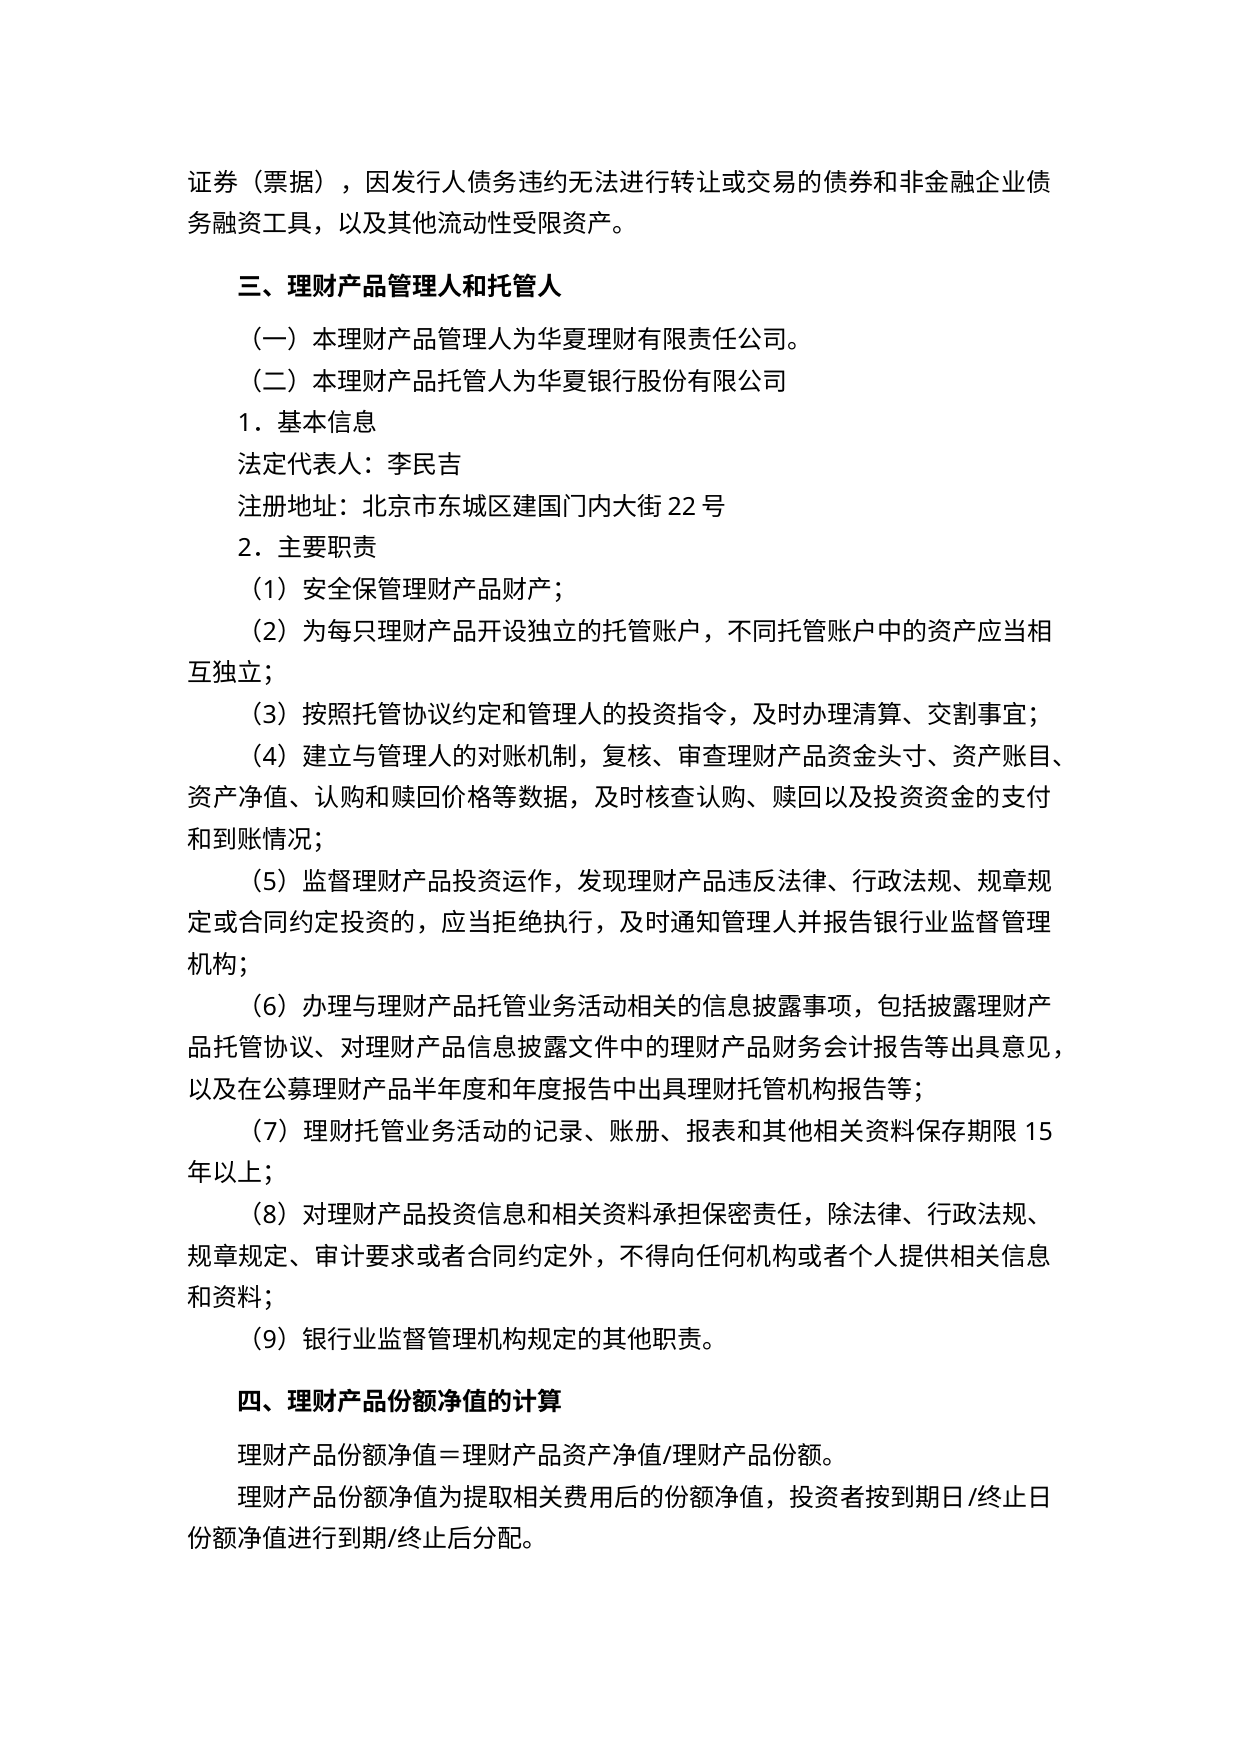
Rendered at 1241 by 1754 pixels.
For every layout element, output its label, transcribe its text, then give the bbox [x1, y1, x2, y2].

text 理财产品份额净值＝理财产品资产净值/理财产品份额。 [187, 1435, 1053, 1472]
text （3）按照托管协议约定和管理人的投资指令，及时办理清算、交割事宜； [187, 694, 1053, 731]
text （4）建立与管理人的对账机制，复核、审查理财产品资金头寸、资产账目、资产净值、认购和赎回价格等数据，及时核查认购、赎回以及投资资金的支付和到账情况； [187, 736, 1053, 856]
text （2）为每只理财产品开设独立的托管账户，不同托管账户中的资产应当相互独立； [187, 611, 1053, 689]
text （二）本理财产品托管人为华夏银行股份有限公司 [187, 361, 1053, 397]
text （7）理财托管业务活动的记录、账册、报表和其他相关资料保存期限15年以上； [187, 1111, 1053, 1189]
text 法定代表人：李民吉 [187, 444, 1053, 481]
text 理财产品份额净值为提取相关费用后的份额净值，投资者按到期日/终止日份额净值进行到期/终止后分配。 [187, 1477, 1053, 1555]
text （5）监督理财产品投资运作，发现理财产品违反法律、行政法规、规章规定或合同约定投资的，应当拒绝执行，及时通知管理人并报告银行业监督管理机构； [187, 861, 1053, 981]
text 2．主要职责 [187, 528, 1053, 564]
text （一）本理财产品管理人为华夏理财有限责任公司。 [187, 319, 1053, 356]
text （1）安全保管理财产品财产； [187, 569, 1053, 606]
text 注册地址：北京市东城区建国门内大街22号 [187, 486, 1053, 522]
text （8）对理财产品投资信息和相关资料承担保密责任，除法律、行政法规、规章规定、审计要求或者合同约定外，不得向任何机构或者个人提供相关信息和资料； [187, 1194, 1053, 1314]
text （9）银行业监督管理机构规定的其他职责。 [187, 1319, 1053, 1356]
text 三、理财产品管理人和托管人 [187, 262, 1053, 303]
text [187, 162, 1053, 240]
text 四、理财产品份额净值的计算 [187, 1377, 1053, 1419]
text （6）办理与理财产品托管业务活动相关的信息披露事项，包括披露理财产品托管协议、对理财产品信息披露文件中的理财产品财务会计报告等出具意见，以及在公募理财产品半年度和年度报告中出具理财托管机构报告等； [187, 986, 1053, 1106]
text 1．基本信息 [187, 403, 1053, 439]
